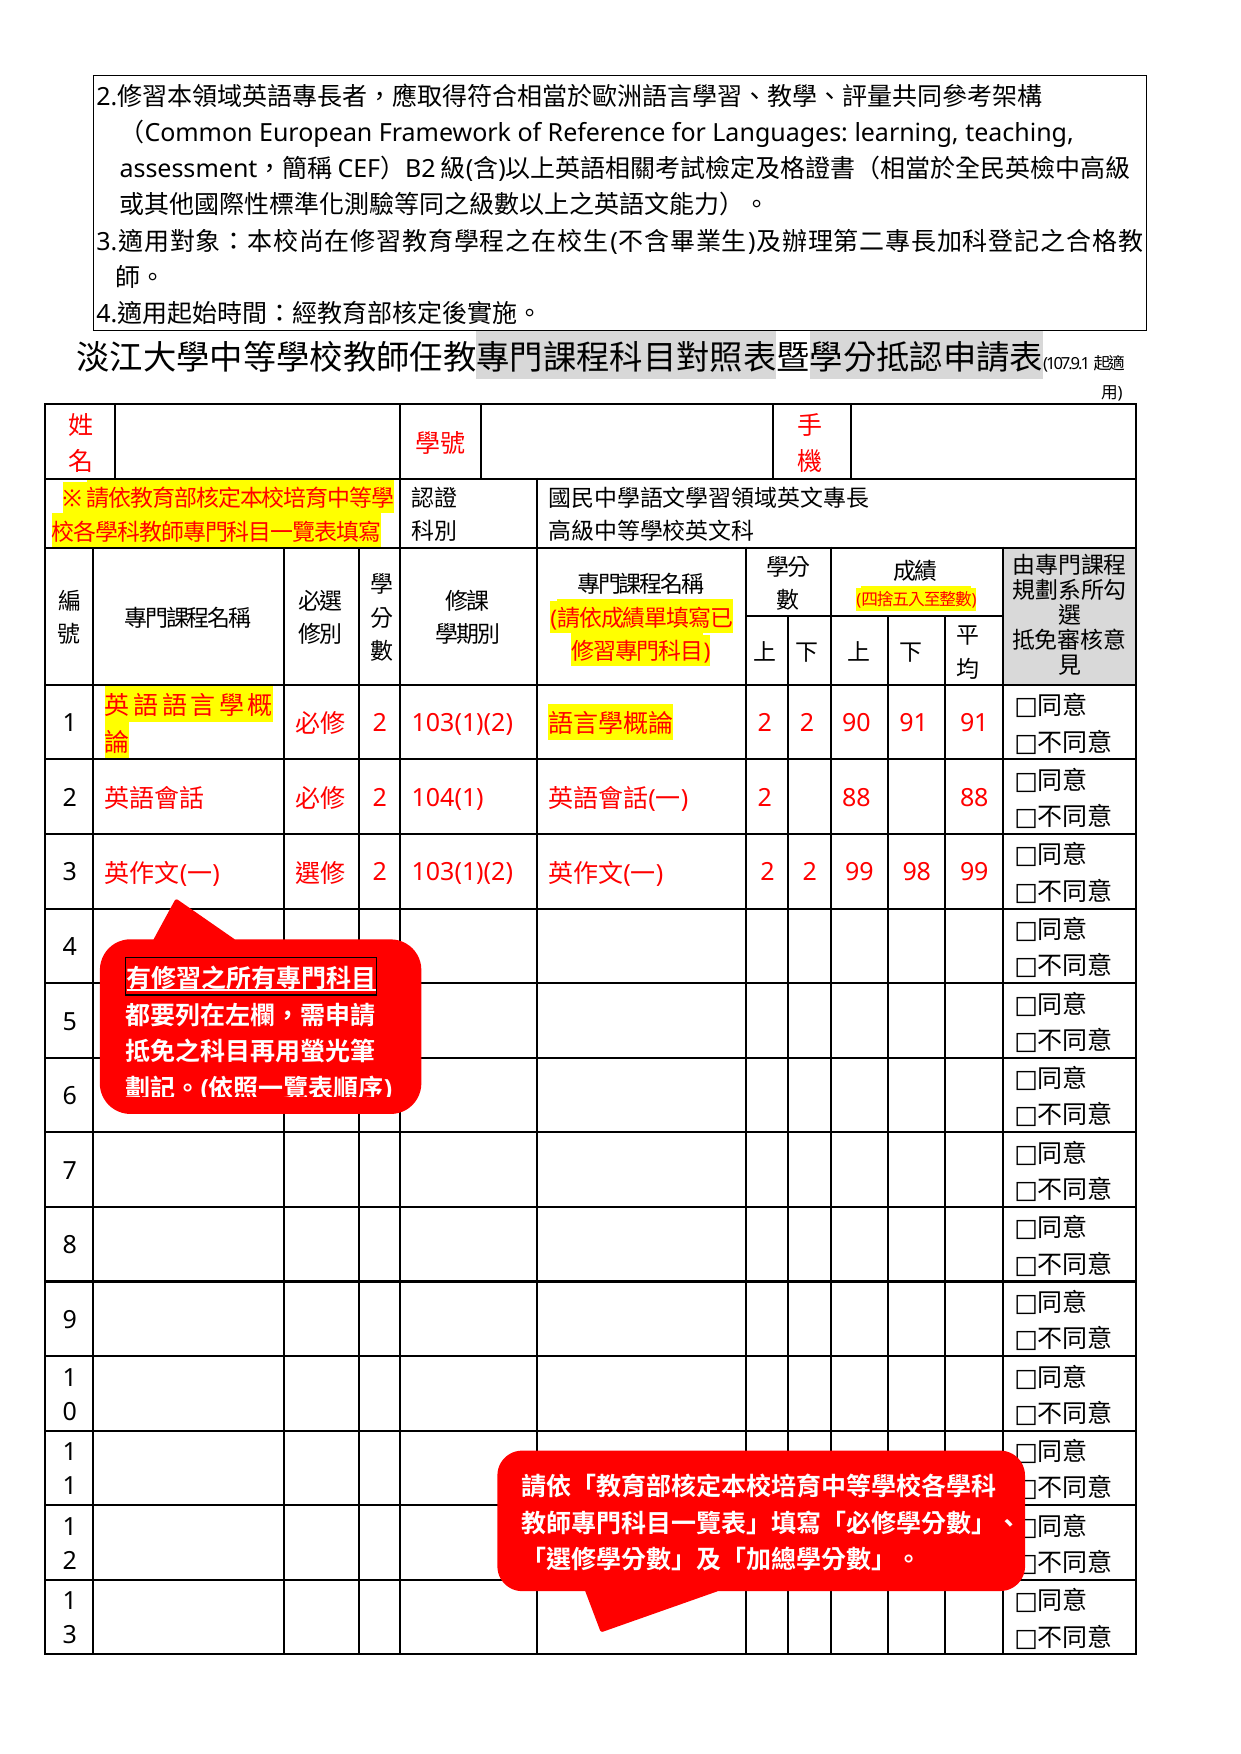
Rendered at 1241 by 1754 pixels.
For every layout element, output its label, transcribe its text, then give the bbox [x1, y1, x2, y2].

table_cell [538, 910, 745, 982]
table_cell [94, 1506, 283, 1579]
table_cell [538, 1133, 745, 1206]
table_cell 英語語言學概論 [129, 686, 283, 758]
table_cell □同意 □不同意 [1023, 1506, 1135, 1579]
table_cell [285, 1114, 358, 1131]
table_cell □同意 □不同意 [1004, 1357, 1135, 1429]
table_cell 3 [46, 835, 92, 907]
table_cell [747, 1592, 787, 1653]
table_cell [946, 1133, 1002, 1206]
table_cell [789, 1059, 830, 1131]
table_cell 88 [832, 760, 887, 833]
table_cell [401, 1581, 536, 1653]
table_cell [889, 760, 944, 833]
table_cell [747, 1283, 787, 1355]
table_cell [747, 1432, 787, 1450]
table_cell 90 [832, 686, 887, 758]
table_cell [401, 1432, 536, 1504]
table_cell [360, 1432, 399, 1504]
table_cell 成績 (四捨五入至整數) [832, 549, 1002, 615]
table_cell □同意 □不同意 [1004, 1432, 1135, 1504]
table_cell 98 [889, 835, 944, 907]
table_cell [94, 1283, 283, 1355]
table_cell [94, 1208, 283, 1280]
table_cell 12 [46, 1506, 92, 1579]
table_cell 91 [889, 686, 944, 758]
table_cell [401, 1133, 536, 1206]
table_cell □同意 □不同意 [1004, 760, 1135, 833]
table_cell [538, 984, 745, 1057]
table_cell 4 [46, 910, 92, 982]
table_cell 選修 [285, 835, 358, 907]
table_cell [747, 1059, 787, 1131]
table_cell [94, 910, 168, 982]
table_cell [422, 984, 536, 1057]
table_cell [94, 1059, 283, 1131]
table_cell [482, 405, 772, 478]
table_cell 上 [747, 617, 787, 684]
table_cell [832, 1208, 887, 1280]
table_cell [94, 76, 1146, 330]
table_cell 2 [747, 760, 787, 833]
table_cell 上 [832, 617, 887, 684]
table_cell [789, 760, 830, 833]
table_cell 6 [46, 1059, 92, 1131]
table_cell [747, 910, 787, 982]
table_cell [747, 1357, 787, 1429]
table_cell 10 [46, 1357, 92, 1429]
table_cell [889, 1059, 944, 1131]
table_cell 英作文(一) [538, 835, 745, 907]
table_cell 必修 [285, 686, 358, 758]
table_cell □同意 □不同意 [1004, 1283, 1135, 1355]
table_cell [401, 910, 536, 982]
table_cell 9 [46, 1283, 92, 1355]
table_cell [285, 1283, 358, 1355]
table_cell 13 [46, 1581, 92, 1653]
table_cell [832, 1432, 887, 1450]
table_cell [94, 1432, 283, 1504]
table_cell [747, 1133, 787, 1206]
table_cell 2 [360, 760, 399, 833]
table_cell [401, 1208, 536, 1280]
table_cell [401, 1357, 536, 1429]
table_cell □同意 □不同意 [1004, 984, 1135, 1057]
table_cell 學分數 [747, 549, 830, 615]
table_cell 104(1) [401, 760, 536, 833]
table_cell [194, 910, 283, 939]
table_cell 2 [789, 686, 830, 758]
table_cell [789, 1283, 830, 1355]
table_cell 姓名 [46, 405, 114, 478]
table_cell [538, 1357, 745, 1429]
table_cell [789, 1133, 830, 1206]
table_cell [852, 405, 1135, 478]
table_cell [946, 1059, 1002, 1131]
table_cell [946, 1432, 1002, 1450]
table_cell [360, 1208, 399, 1280]
table_cell 1 [46, 686, 92, 758]
table_cell 學分數 [360, 549, 399, 684]
table_cell 手機 [774, 405, 850, 478]
table_cell □同意 □不同意 [1004, 686, 1135, 758]
table_cell 103(1)(2) [401, 835, 536, 907]
table_cell [789, 1592, 830, 1653]
table_cell [94, 984, 99, 1057]
table_cell 8 [46, 1208, 92, 1280]
table_cell [946, 1283, 1002, 1355]
table_cell [360, 910, 399, 940]
table_cell [832, 1357, 887, 1429]
table_cell [538, 1592, 745, 1653]
table_cell [116, 405, 399, 478]
table_cell [94, 1357, 283, 1429]
table_cell [789, 1432, 830, 1450]
table_cell 11 [46, 1432, 92, 1504]
table_cell [360, 1114, 399, 1131]
table_cell 99 [832, 835, 887, 907]
table_cell [832, 1592, 887, 1653]
table_cell 英語會話 [94, 760, 283, 833]
table_cell [538, 1208, 745, 1280]
table_cell [946, 1592, 1002, 1653]
table_cell [94, 1133, 283, 1206]
table_cell 5 [46, 984, 92, 1057]
table_cell 由專門課程規劃系所勾選 抵免審核意見 [1004, 549, 1135, 684]
table_cell 專門課程名稱 (請依成績單填寫已修習專門科目) [538, 549, 745, 684]
table_cell [94, 1581, 283, 1653]
table_cell 修課 學期別 [401, 549, 536, 684]
table_cell 2 [789, 835, 830, 907]
table_header 淡江大學中等學校教師任教專門課程科目對照表暨學分抵認申請表(107.9.1起適用) [45, 331, 1136, 403]
table_cell [285, 1357, 358, 1429]
table_cell [889, 1283, 944, 1355]
table_cell □同意 □不同意 [1004, 910, 1135, 982]
table_cell [889, 910, 944, 982]
table_cell □同意 □不同意 [1004, 1133, 1135, 1206]
table_cell [360, 1506, 399, 1579]
table_cell [832, 1133, 887, 1206]
table_cell 認證 科別 [401, 480, 536, 547]
table_cell □同意 □不同意 [1004, 1059, 1135, 1131]
table_cell □同意 □不同意 [1004, 1581, 1135, 1653]
table_cell 平均 [946, 617, 1002, 684]
table_cell [360, 1581, 399, 1653]
table_cell [538, 1432, 745, 1450]
table_cell [538, 1283, 745, 1355]
table_cell [889, 1133, 944, 1206]
table_cell [747, 984, 787, 1057]
table_cell 下 [889, 617, 944, 684]
table_cell 2 [46, 760, 92, 833]
table_cell [946, 910, 1002, 982]
table_cell [889, 984, 944, 1057]
table_cell [285, 910, 358, 939]
table_cell [285, 1432, 358, 1504]
table_cell 國民中學語文學習領域英文專長 高級中等學校英文科 [538, 480, 1135, 547]
table_cell [401, 1059, 536, 1131]
table_cell 語言學概論 [538, 686, 745, 758]
table_cell [285, 1581, 358, 1653]
table_cell [889, 1592, 944, 1653]
table_cell [789, 1208, 830, 1280]
table_cell [889, 1357, 944, 1429]
table_cell [946, 984, 1002, 1057]
table_cell □同意 □不同意 [1004, 835, 1135, 907]
table_cell [285, 1208, 358, 1280]
table_cell [889, 1432, 944, 1450]
table_cell [946, 1357, 1002, 1429]
table_cell [832, 984, 887, 1057]
table_cell 7 [46, 1133, 92, 1206]
table_cell 英作文(一) [94, 835, 283, 907]
table_cell 2 [360, 686, 399, 758]
table_cell [832, 910, 887, 982]
table_cell [285, 1133, 358, 1206]
table_cell 91 [946, 686, 1002, 758]
table_cell 2 [747, 686, 787, 758]
table_cell 英語會話(一) [538, 760, 745, 833]
table_cell [360, 1133, 399, 1206]
table_cell [360, 1283, 399, 1355]
table_cell [946, 1208, 1002, 1280]
table_cell [747, 1208, 787, 1280]
table_cell [401, 1506, 500, 1579]
table_cell 編號 [46, 549, 92, 684]
table_cell 88 [946, 760, 1002, 833]
table_cell 學號 [401, 405, 480, 478]
table_cell [832, 1283, 887, 1355]
table_cell [789, 1357, 830, 1429]
table_cell 99 [946, 835, 1002, 907]
table_cell 專門課程名稱 [94, 549, 283, 684]
table_cell 2 [360, 835, 399, 907]
table_cell [538, 1059, 745, 1131]
table_cell [285, 1506, 358, 1579]
table_cell [789, 910, 830, 982]
table_cell [789, 984, 830, 1057]
table_cell 必修 [285, 760, 358, 833]
table_cell 2 [747, 835, 787, 907]
table_cell [360, 1357, 399, 1429]
table_cell [401, 1283, 536, 1355]
table_cell [832, 1059, 887, 1131]
table_cell 下 [789, 617, 830, 684]
table_cell 103(1)(2) [401, 686, 536, 758]
table_cell [889, 1208, 944, 1280]
table_cell 必選 修別 [285, 549, 358, 684]
table_cell □同意 □不同意 [1004, 1208, 1135, 1280]
